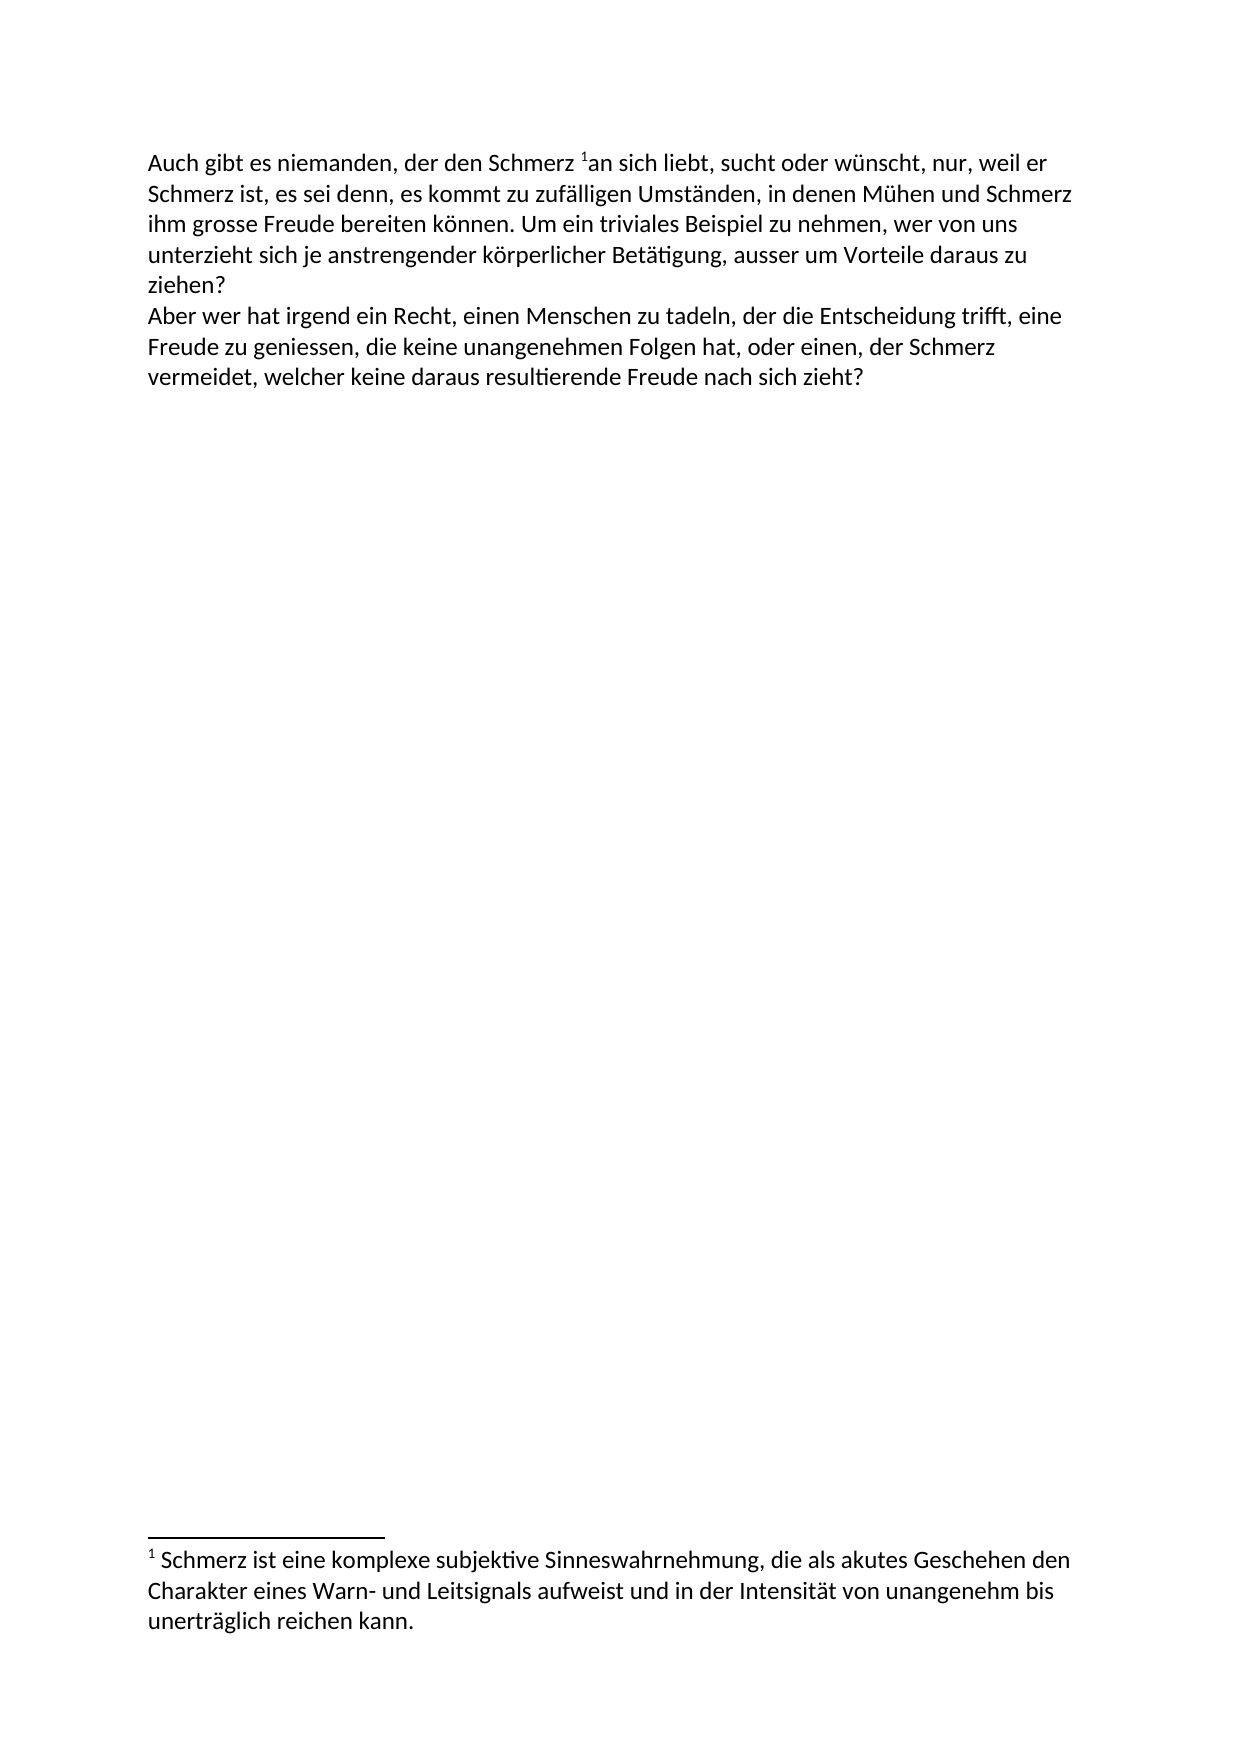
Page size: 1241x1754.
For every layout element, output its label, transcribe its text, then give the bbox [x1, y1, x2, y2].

text Aber wer hat irgend ein Recht, einen Menschen zu tadeln, der die Entscheidung trifft, eine Freude zu geniessen, die keine unangenehmen Folgen hat, oder einen, der Schmerz vermeidet, welcher keine daraus resultierende Freude nach sich zieht? [148, 300, 1093, 392]
text Auch gibt es niemanden, der den Schmerz an sich liebt, sucht oder wünscht, nur, weil er Schmerz ist, es sei denn, es kommt zu zufälligen Umständen, in denen Mühen und Schmerz ihm grosse Freude bereiten können. Um ein triviales Beispiel zu nehmen, wer von uns unterzieht sich je anstrengender körperlicher Betätigung, ausser um Vorteile daraus zu ziehen? [148, 148, 1093, 300]
